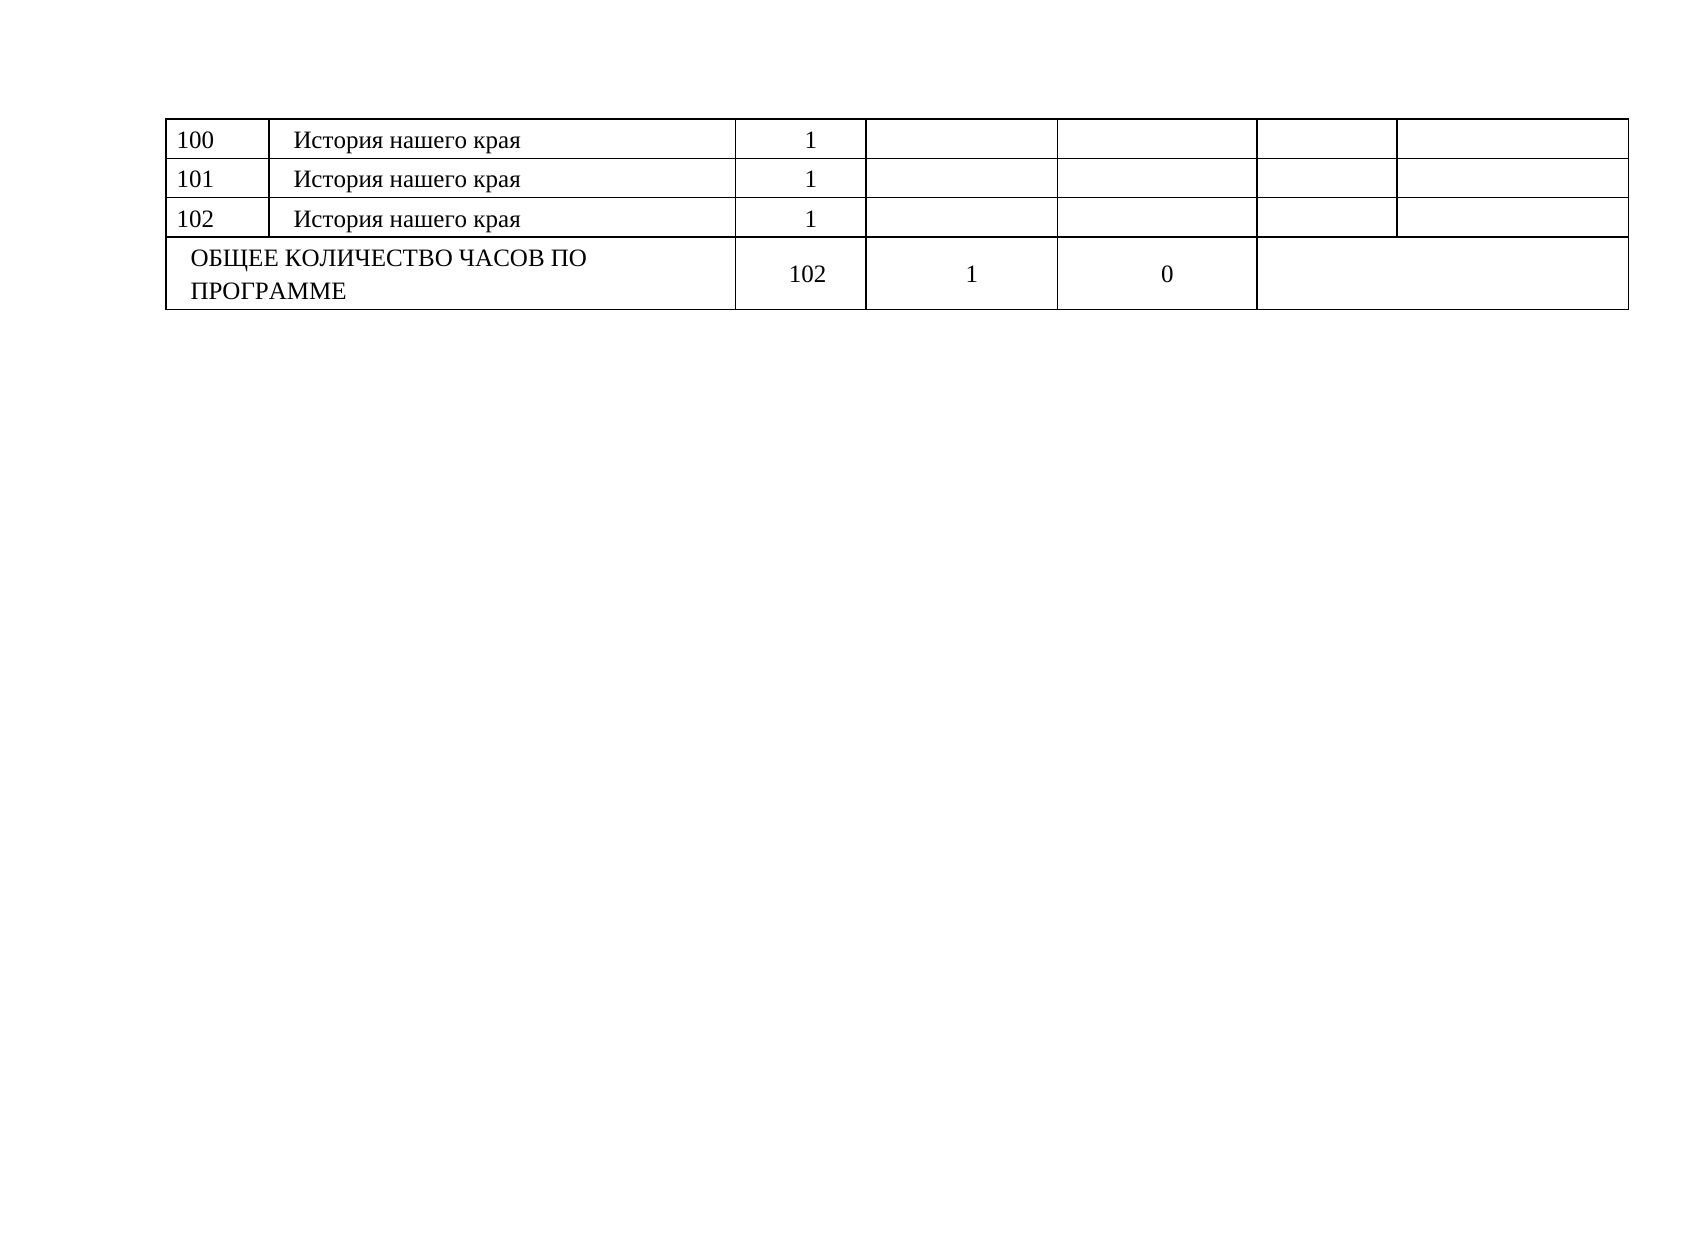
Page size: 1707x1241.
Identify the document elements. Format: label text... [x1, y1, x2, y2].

table_cell [1058, 120, 1256, 157]
table_cell [867, 159, 1057, 197]
table_cell 100 [167, 120, 268, 157]
table_cell 1 [867, 238, 1057, 309]
table_cell 101 [167, 159, 268, 197]
table_cell [1258, 198, 1396, 236]
table_cell 1 [736, 120, 865, 157]
table_cell [867, 120, 1057, 157]
table_cell [1398, 198, 1628, 236]
table_cell История нашего края [270, 198, 735, 236]
table_cell [1258, 159, 1396, 197]
table_cell [1058, 198, 1256, 236]
table_cell [1398, 159, 1628, 197]
table_cell 1 [736, 198, 865, 236]
table_cell [1058, 159, 1256, 197]
table_cell 102 [167, 198, 268, 236]
table_cell История нашего края [270, 120, 735, 157]
table_cell [1398, 120, 1628, 157]
table_cell 102 [736, 238, 865, 309]
table_cell [867, 198, 1057, 236]
table_cell 0 [1058, 238, 1256, 309]
table_cell История нашего края [270, 159, 735, 197]
table_cell 1 [736, 159, 865, 197]
table_cell [1258, 120, 1396, 157]
table_cell ОБЩЕЕ КОЛИЧЕСТВО ЧАСОВ ПО ПРОГРАММЕ [167, 238, 735, 309]
table_cell [1258, 238, 1628, 309]
